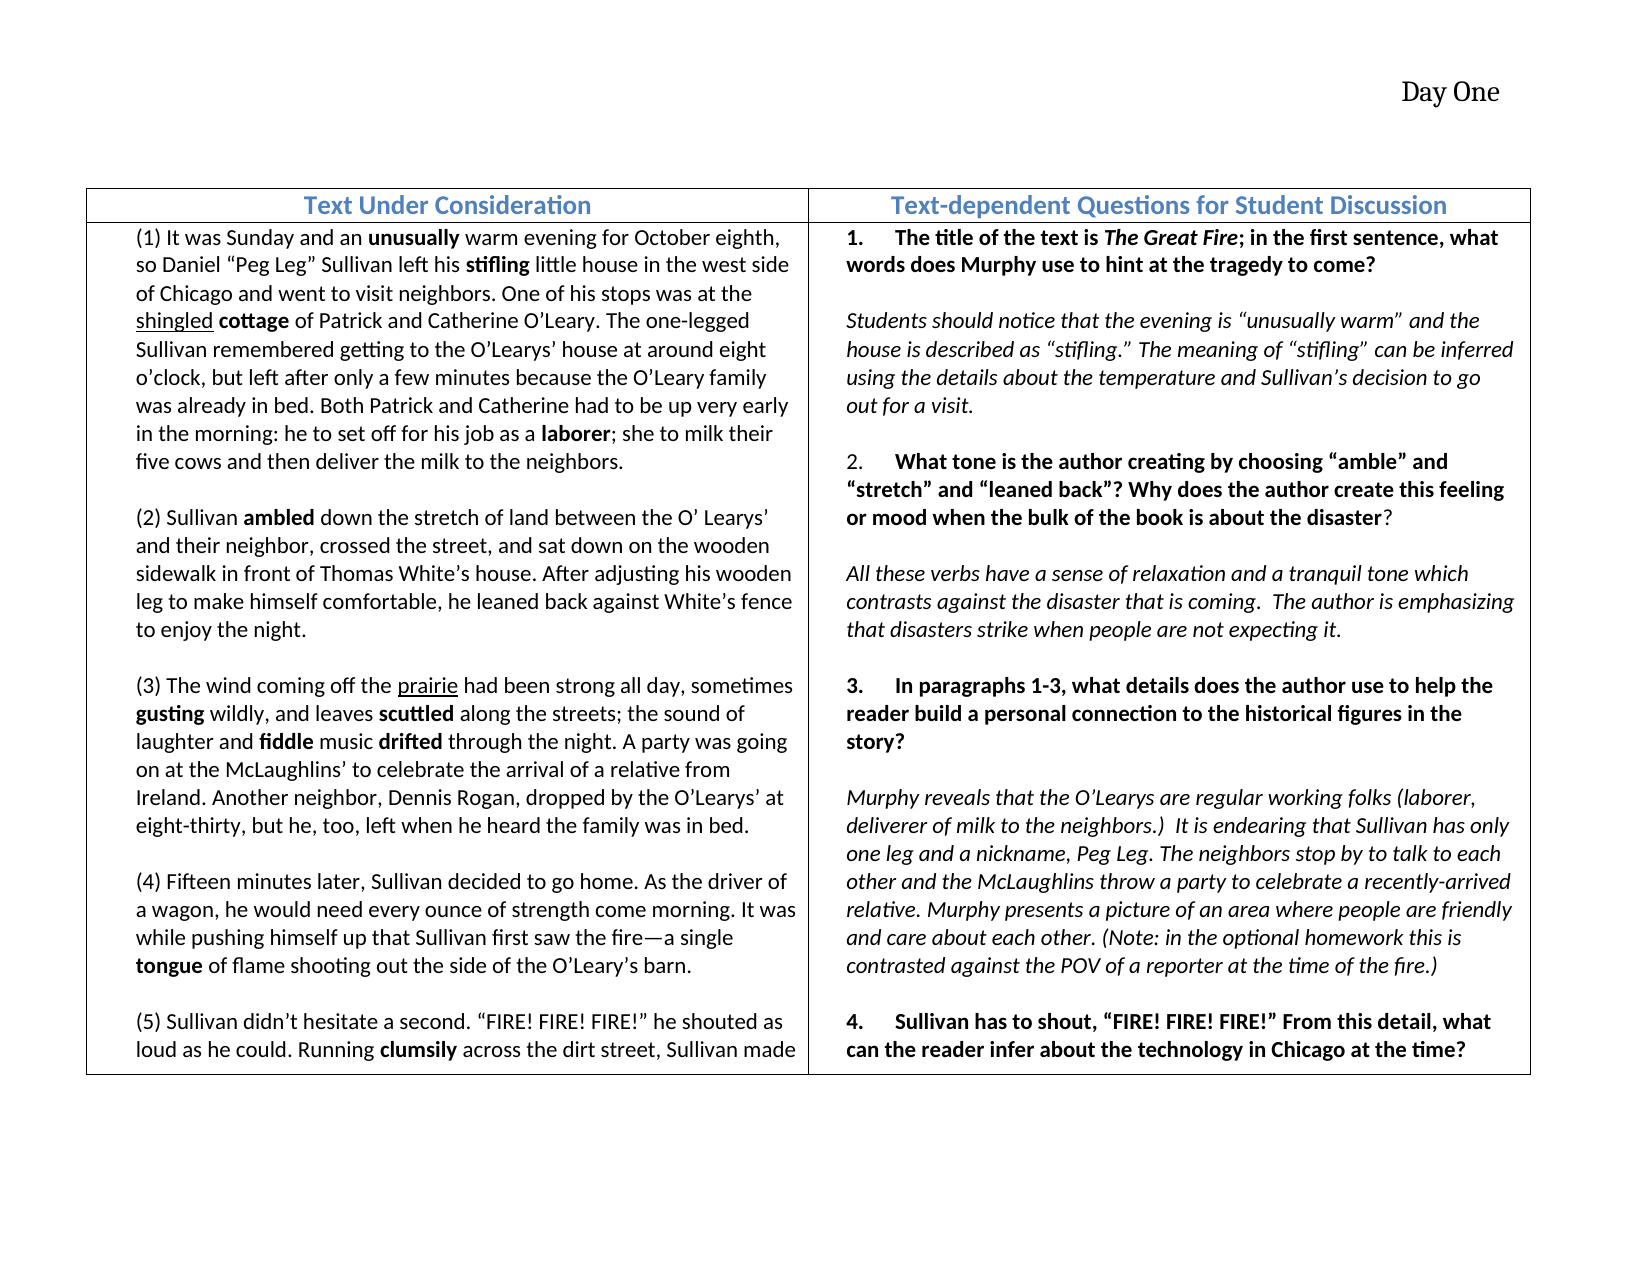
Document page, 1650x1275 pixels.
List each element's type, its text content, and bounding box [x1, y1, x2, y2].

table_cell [809, 223, 1530, 1074]
table_header Text-dependent Questions for Student Discussion [809, 189, 1530, 222]
table_header Text Under Consideration [87, 189, 808, 222]
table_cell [87, 223, 808, 1074]
